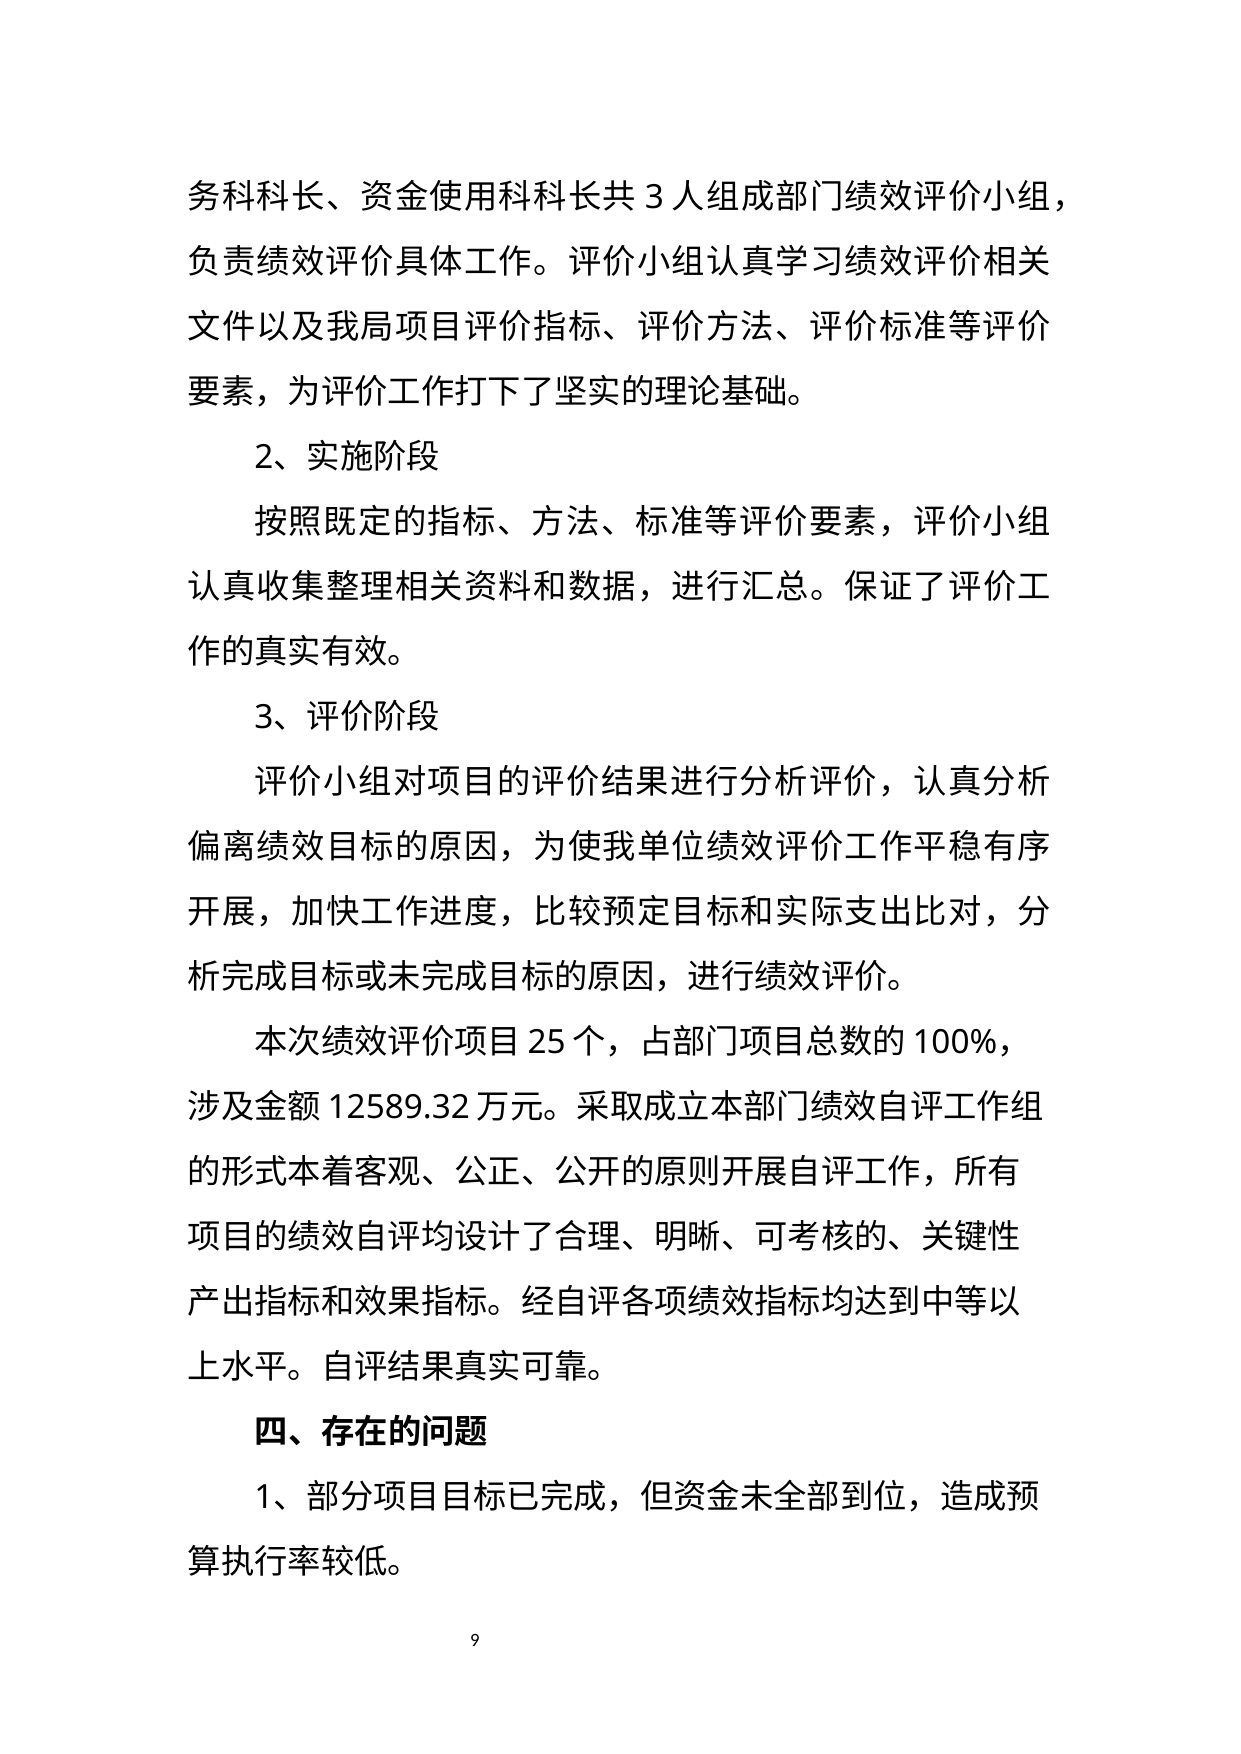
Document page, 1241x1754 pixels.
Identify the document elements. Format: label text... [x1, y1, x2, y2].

text 2、实施阶段 [187, 422, 1053, 487]
text 3、评价阶段 [187, 682, 1053, 747]
list 本次绩效评价项目25个，占部门项目总数的100%，涉及金额12589.32万元。采取成立本部门绩效自评工作组的形式本着客观、公正、公开的原则开展自评工作，所有项目的绩效自评均设计了合理、明晰、可考核的、关键性产出指标和效果指标。经自评各项绩效指标均达到中等以上水平。自评结果真实可靠。 [187, 1007, 1053, 1397]
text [187, 162, 1053, 422]
list 四、存在的问题 [187, 1397, 1053, 1462]
text 按照既定的指标、方法、标准等评价要素，评价小组认真收集整理相关资料和数据，进行汇总。保证了评价工作的真实有效。 [187, 487, 1053, 682]
text 评价小组对项目的评价结果进行分析评价，认真分析偏离绩效目标的原因，为使我单位绩效评价工作平稳有序开展，加快工作进度，比较预定目标和实际支出比对，分析完成目标或未完成目标的原因，进行绩效评价。 [187, 747, 1053, 1007]
list 1、部分项目目标已完成，但资金未全部到位，造成预算执行率较低。 [187, 1462, 1053, 1592]
